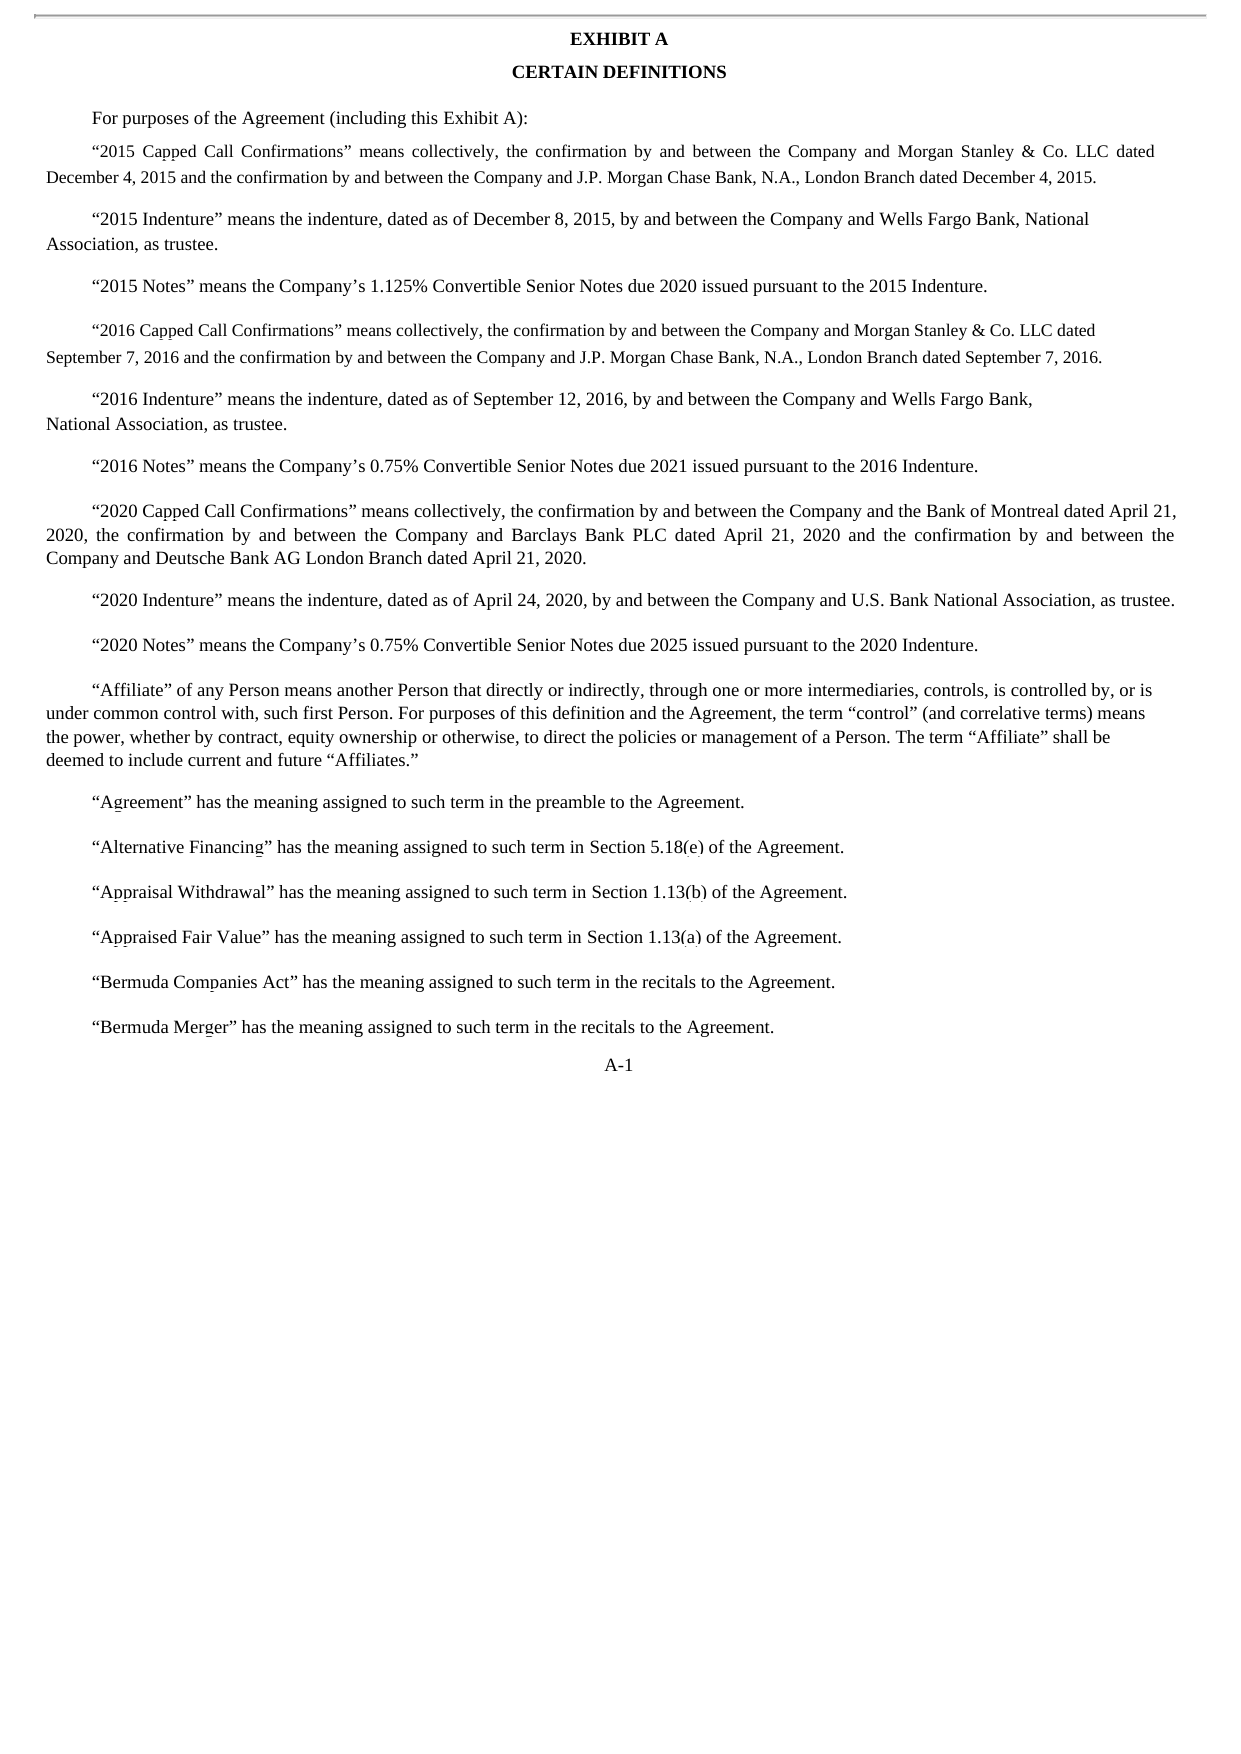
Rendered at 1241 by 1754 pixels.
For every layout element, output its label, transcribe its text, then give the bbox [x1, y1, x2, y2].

text “2020 Notes” means the Company’s 0.75% Convertible Senior Notes due 2025 issued pursuant to the 2020 Indenture. [92, 634, 1186, 656]
text For purposes of the Agreement (including this Exhibit A): [92, 107, 1186, 128]
text CERTAIN DEFINITIONS [46, 61, 1192, 83]
text “Alternative Financing” has the meaning assigned to such term in Section 5.18(e) of the Agreement. [92, 836, 1186, 857]
text “2016 Indenture” means the indenture, dated as of September 12, 2016, by and between the Company and Wells Fargo Bank, National Association, as trustee. [46, 387, 1101, 434]
text “2015 Notes” means the Company’s 1.125% Convertible Senior Notes due 2020 issued pursuant to the 2015 Indenture. [92, 275, 1186, 297]
text “Bermuda Merger” has the meaning assigned to such term in the recitals to the Agreement. [92, 1016, 1186, 1037]
text EXHIBIT A [46, 28, 1192, 49]
text A-1 [604, 1054, 1186, 1075]
text “2016 Notes” means the Company’s 0.75% Convertible Senior Notes due 2021 issued pursuant to the 2016 Indenture. [92, 455, 1186, 476]
text “2020 Indenture” means the indenture, dated as of April 24, 2020, by and between the Company and U.S. Bank National Association, as trustee. [92, 589, 1186, 611]
text “2015 Indenture” means the indenture, dated as of December 8, 2015, by and between the Company and Wells Fargo Bank, National Association, as trustee. [46, 208, 1186, 255]
text “2015 Capped Call Confirmations” means collectively, the confirmation by and between the Company and Morgan Stanley & Co. LLC dated December 4, 2015 and the confirmation by and between the Company and J.P. Morgan Chase Bank, N.A., London Branch dated December 4, 2015. [46, 141, 1157, 187]
text “2020 Capped Call Confirmations” means collectively, the confirmation by and between the Company and the Bank of Montreal dated April 21, 2020, the confirmation by and between the Company and Barclays Bank PLC dated April 21, 2020 and the confirmation by and between the Company and Deutsche Bank AG London Branch dated April 21, 2020. [46, 500, 1178, 569]
text “Bermuda Companies Act” has the meaning assigned to such term in the recitals to the Agreement. [92, 971, 1186, 992]
picture [34, 14, 1207, 19]
text “2016 Capped Call Confirmations” means collectively, the confirmation by and between the Company and Morgan Stanley & Co. LLC dated September 7, 2016 and the confirmation by and between the Company and J.P. Morgan Chase Bank, N.A., London Branch dated September 7, 2016. [46, 320, 1163, 367]
text “Appraisal Withdrawal” has the meaning assigned to such term in Section 1.13(b) of the Agreement. [92, 881, 1186, 902]
text “Appraised Fair Value” has the meaning assigned to such term in Section 1.13(a) of the Agreement. [92, 926, 1186, 947]
text “Affiliate” of any Person means another Person that directly or indirectly, through one or more intermediaries, controls, is controlled by, or is under common control with, such first Person. For purposes of this definition and the Agreement, the term “control” (and correlative terms) means the power, whether by contract, equity ownership or otherwise, to direct the policies or management of a Person. The term “Affiliate” shall be deemed to include current and future “Affiliates.” [46, 679, 1174, 770]
text “Agreement” has the meaning assigned to such term in the preamble to the Agreement. [92, 791, 1186, 812]
